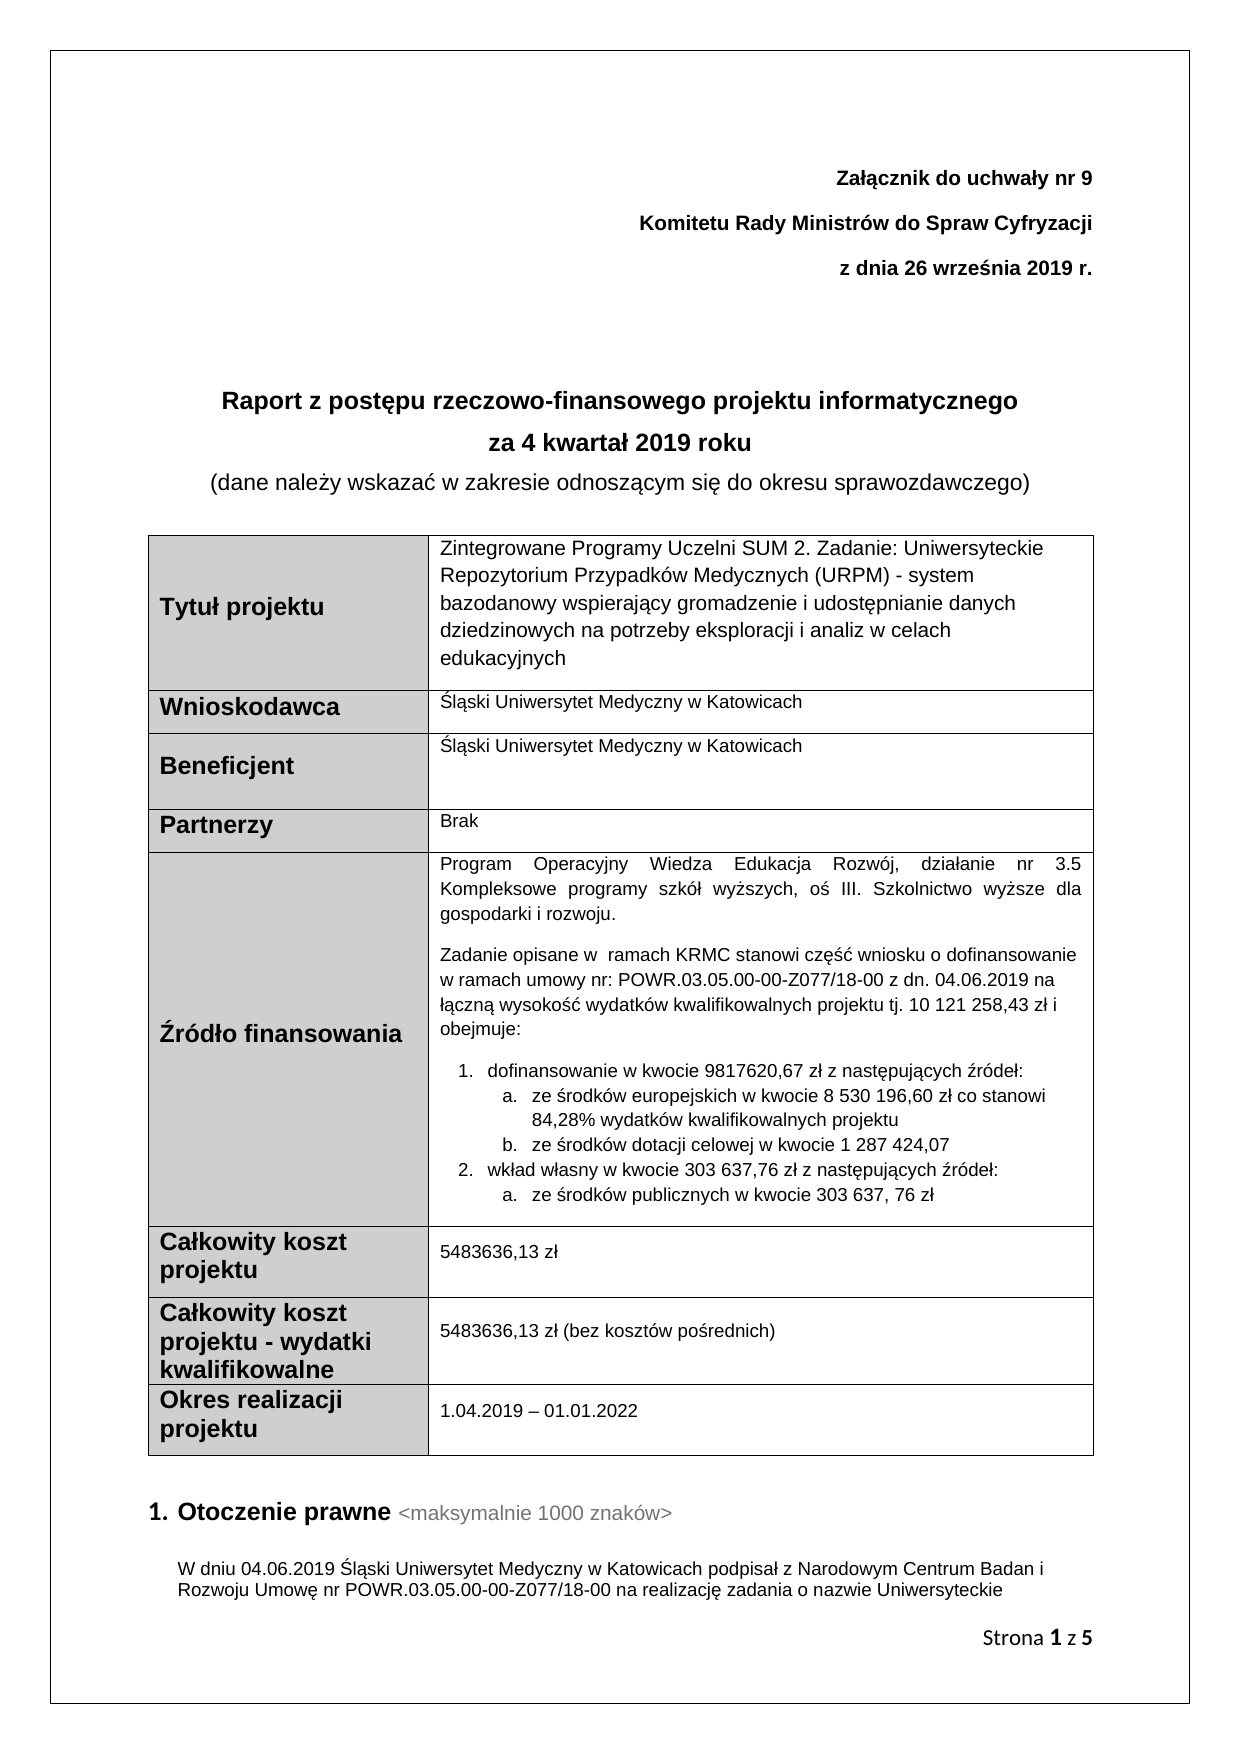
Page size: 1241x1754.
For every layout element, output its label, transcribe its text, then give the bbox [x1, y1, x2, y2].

table_cell 1.04.2019 – 01.01.2022 [429, 1385, 1093, 1455]
table_cell Beneficjent [149, 734, 428, 809]
table_cell Śląski Uniwersytet Medyczny w Katowicach [429, 691, 1093, 733]
table_cell Całkowity koszt projektu - wydatki kwalifikowalne [149, 1298, 428, 1384]
subtitle za 4 kwartał 2019 roku [148, 427, 1093, 456]
subtitle Raport z postępu rzeczowo-finansowego projektu informatycznego [148, 386, 1093, 415]
text Załącznik do uchwały nr 9 [148, 166, 1093, 190]
table_cell 5483636,13 zł (bez kosztów pośrednich) [429, 1298, 1093, 1384]
table_cell 5483636,13 zł [429, 1227, 1093, 1297]
table_cell Okres realizacji projektu [149, 1385, 428, 1455]
table_cell Śląski Uniwersytet Medyczny w Katowicach [429, 734, 1093, 809]
table_cell Całkowity koszt projektu [149, 1227, 428, 1297]
table_cell Źródło finansowania [149, 853, 428, 1226]
table_cell Wnioskodawca [149, 691, 428, 733]
table_header Zintegrowane Programy Uczelni SUM 2. Zadanie: Uniwersyteckie Repozytorium Przypadków Medycznych (URPM) - system bazodanowy wspierający gromadzenie i udostępnianie danych dziedzinowych na potrzeby eksploracji i analiz w celach edukacyjnych [429, 536, 1093, 690]
table_cell Brak [429, 810, 1093, 852]
text (dane należy wskazać w zakresie odnoszącym się do okresu sprawozdawczego) [148, 469, 1093, 495]
text Komitetu Rady Ministrów do Spraw Cyfryzacji [148, 211, 1093, 235]
table_cell Program Operacyjny Wiedza Edukacja Rozwój, działanie nr 3.5 Kompleksowe programy szkół wyższych, oś III. Szkolnictwo wyższe dla gospodarki i rozwoju. Zadanie opisane w ramach KRMC stanowi część wniosku o dofinansowanie w ramach umowy nr: POWR.03.05.00-00-Z077/18-00 z dn. 04.06.2019 na łączną wysokość wydatków kwalifikowalnych projektu tj. 10 121 258,43 zł i obejmuje: dofinansowanie w kwocie 9817620,67 zł z następujących źródeł: ze środków europejskich w kwocie 8 530 196,60 zł co stanowi 84,28% wydatków kwalifikowalnych projektu ze środków dotacji celowej w kwocie 1 287 424,07 wkład własny w kwocie 303 637,76 zł z następujących źródeł: ze środków publicznych w kwocie 303 637, 76 zł [429, 853, 1093, 1226]
table_header Tytuł projektu [149, 536, 428, 690]
text z dnia 26 września 2019 r. [148, 255, 1093, 279]
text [177, 1557, 1093, 1600]
table_cell Partnerzy [149, 810, 428, 852]
subtitle Otoczenie prawne <maksymalnie 1000 znaków> [148, 1494, 1063, 1527]
